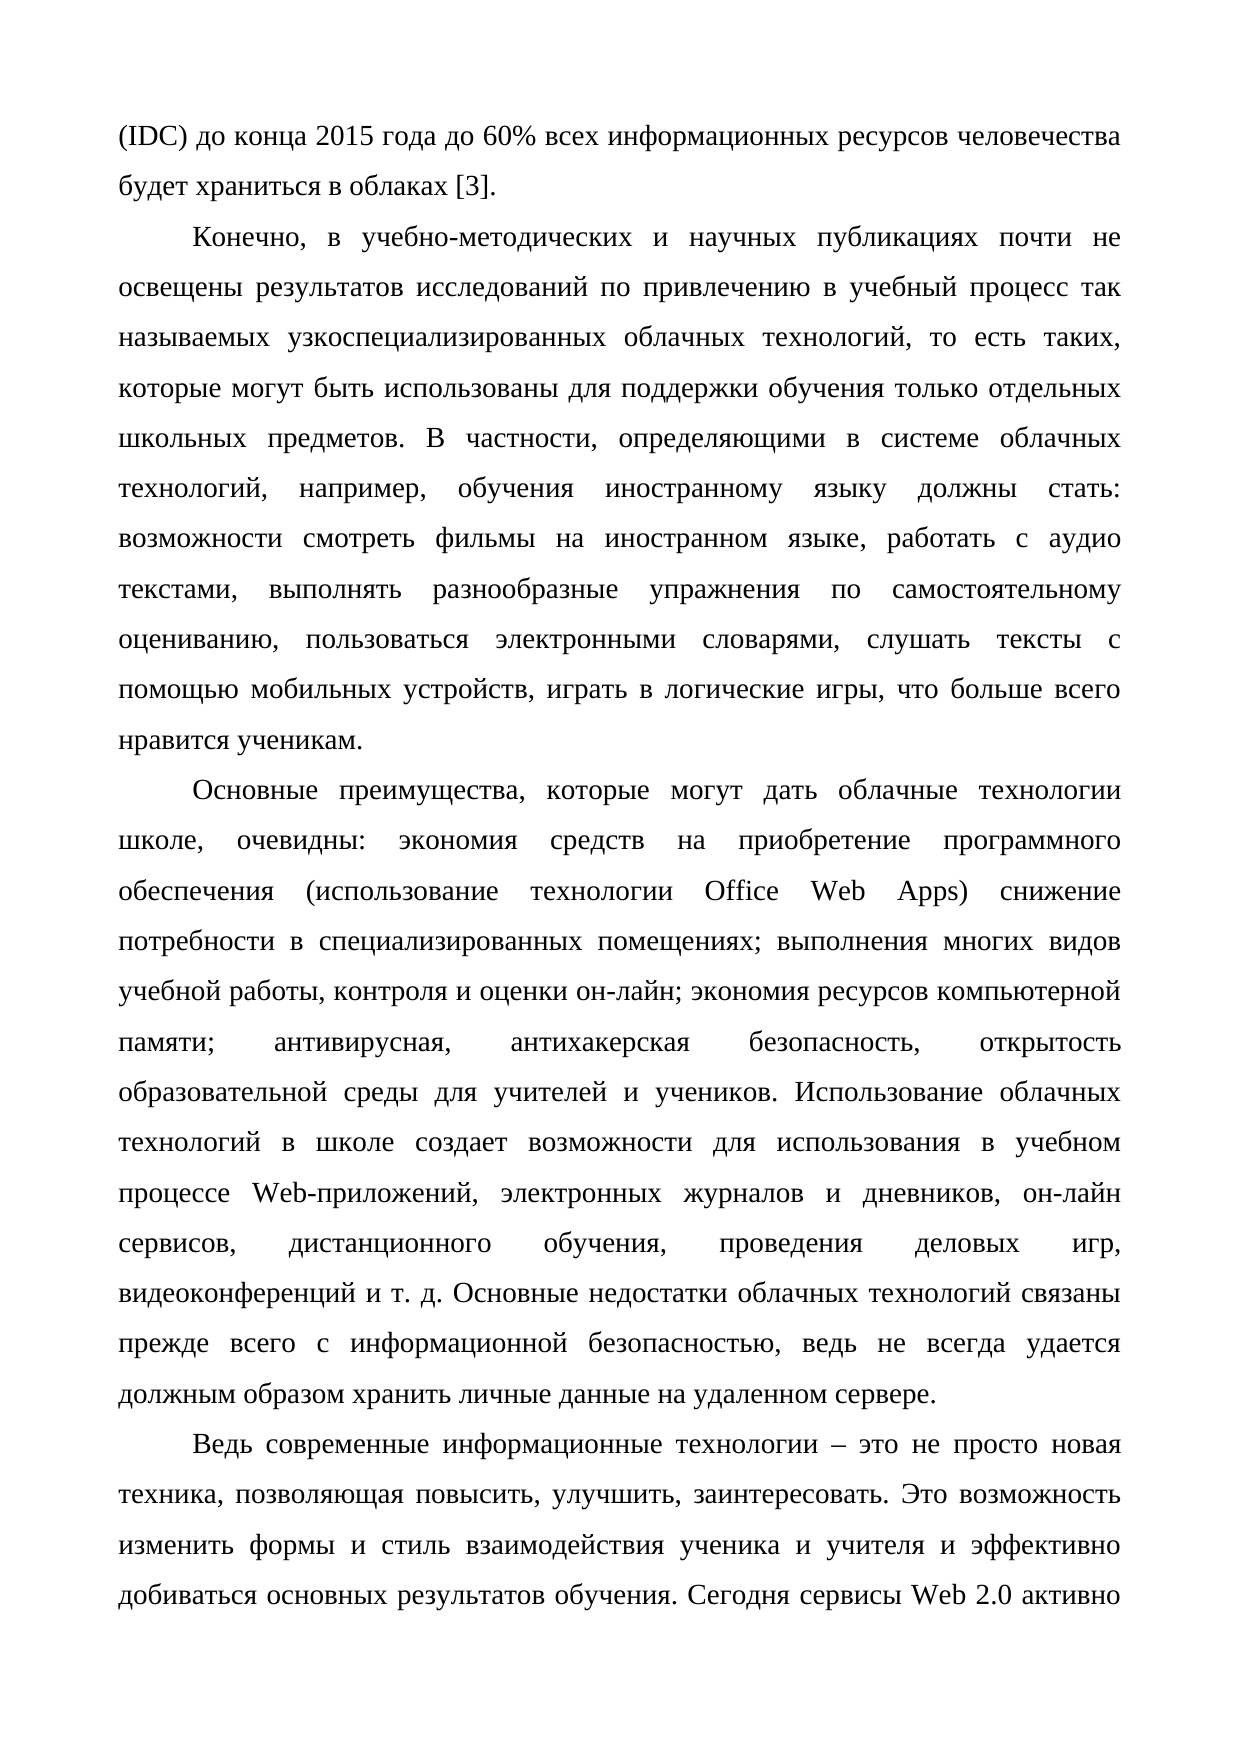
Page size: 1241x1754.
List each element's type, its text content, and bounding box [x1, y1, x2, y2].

text Основные преимущества, которые могут дать облачные технологии школе, очевидны: экономия средств на приобретение программного обеспечения (использование технологии Office Web Apps) снижение потребности в специализированных помещениях; выполнения многих видов учебной работы, контроля и оценки он-лайн; экономия ресурсов компьютерной памяти; антивирусная, антихакерская безопасность, открытость образовательной среды для учителей и учеников. Использование облачных технологий в школе создает возможности для использования в учебном процессе Web-приложений, электронных журналов и дневников, он-лайн сервисов, дистанционного обучения, проведения деловых игр, видеоконференций и т. д. Основные недостатки облачных технологий связаны прежде всего с информационной безопасностью, ведь не всегда удается должным образом хранить личные данные на удаленном сервере. [118, 772, 1122, 1409]
text Конечно, в учебно-методических и научных публикациях почти не освещены результатов исследований по привлечению в учебный процесс так называемых узкоспециализированных облачных технологий, то есть таких, которые могут быть использованы для поддержки обучения только отдельных школьных предметов. В частности, определяющими в системе облачных технологий, например, обучения иностранному языку должны стать: возможности смотреть фильмы на иностранном языке, работать с аудио текстами, выполнять разнообразные упражнения по самостоятельному оцениванию, пользоваться электронными словарями, слушать тексты с помощью мобильных устройств, играть в логические игры, что больше всего нравится ученикам. [118, 219, 1122, 755]
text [118, 118, 1122, 202]
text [118, 1426, 1122, 1611]
